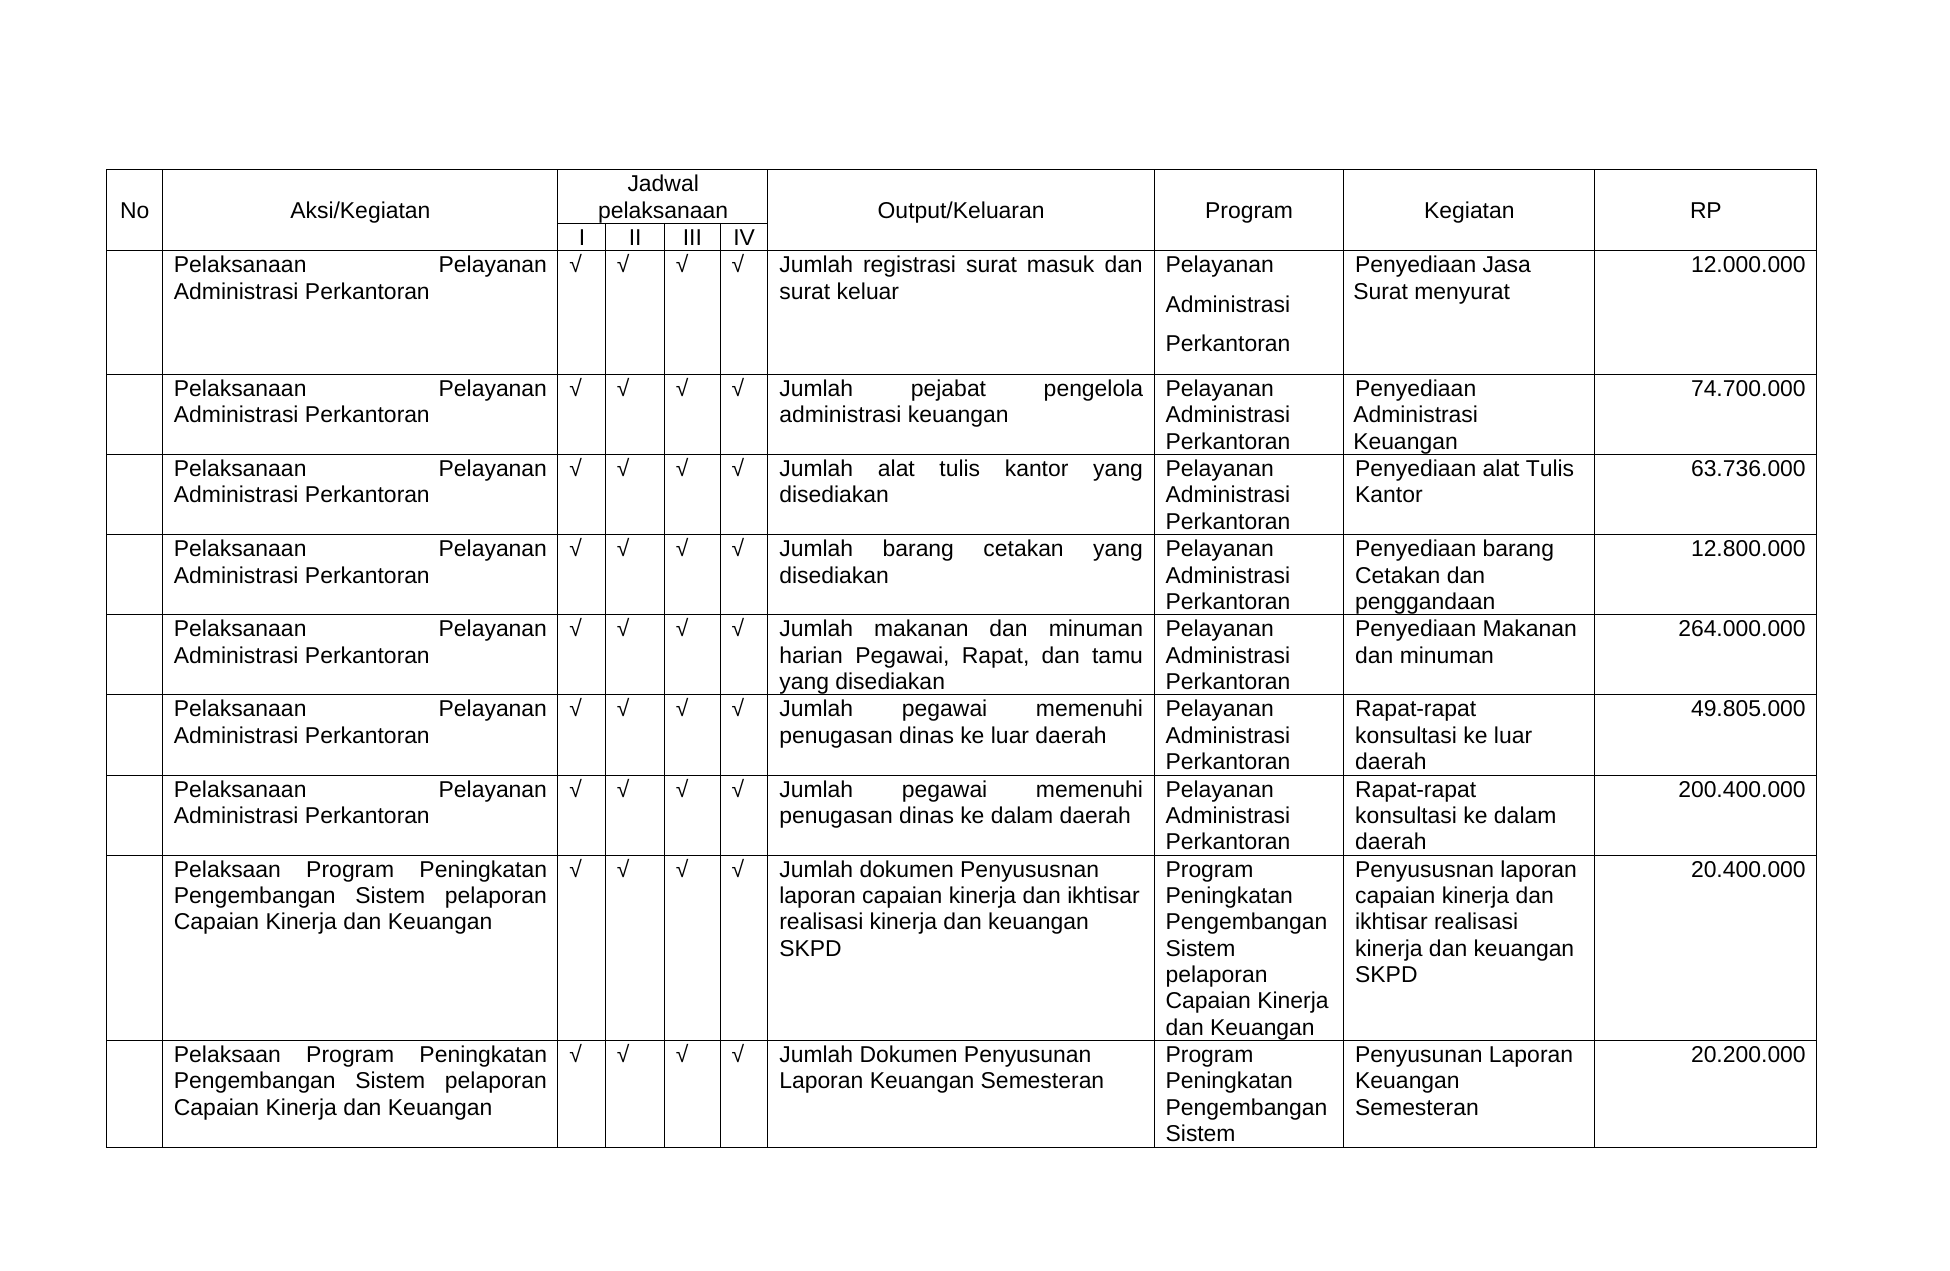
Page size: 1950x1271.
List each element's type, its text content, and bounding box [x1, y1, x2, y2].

table_cell √ [721, 535, 767, 614]
table_header Jadwal pelaksanaan [558, 170, 767, 223]
table_cell √ [558, 776, 605, 854]
table_cell Penyediaan barang Cetakan dan penggandaan [1344, 535, 1594, 614]
table_cell √ [665, 856, 720, 1040]
table_cell √ [558, 615, 605, 694]
table_cell Jumlah makanan dan minuman harian Pegawai, Rapat, dan tamu yang disediakan [768, 615, 1154, 694]
table_cell √ [665, 535, 720, 614]
table_cell Pelaksanaan Pelayanan Administrasi Perkantoran [163, 455, 557, 534]
table_cell IV [721, 224, 767, 250]
table_cell √ [721, 1041, 767, 1147]
table_cell 63.736.000 [1595, 455, 1816, 534]
table_header Aksi/Kegiatan [163, 170, 557, 250]
table_cell 200.400.000 [1595, 776, 1816, 854]
table_cell √ [665, 615, 720, 694]
table_cell [107, 375, 162, 454]
table_cell 12.000.000 [1595, 251, 1816, 374]
table_cell Jumlah pejabat pengelola administrasi keuangan [768, 375, 1154, 454]
table_cell √ [606, 856, 664, 1040]
table_cell Pelaksanaan Pelayanan Administrasi Perkantoran [163, 776, 557, 854]
table_cell √ [665, 375, 720, 454]
table_cell [107, 251, 162, 374]
table_cell Penyediaan Makanan dan minuman [1344, 615, 1594, 694]
table_cell √ [558, 1041, 605, 1147]
table_cell √ [606, 375, 664, 454]
table_cell Penyususnan laporan capaian kinerja dan ikhtisar realisasi kinerja dan keuangan SKPD [1344, 856, 1594, 1040]
table_cell Pelaksanaan Pelayanan Administrasi Perkantoran [163, 375, 557, 454]
table_cell Pelayanan Administrasi Perkantoran [1155, 615, 1343, 694]
table_cell √ [558, 455, 605, 534]
table_cell I [558, 224, 605, 250]
table_cell √ [721, 695, 767, 774]
table_cell √ [606, 695, 664, 774]
table_header No [107, 170, 162, 250]
table_cell √ [721, 776, 767, 854]
table_cell II [606, 224, 664, 250]
table_cell √ [665, 251, 720, 374]
table_cell √ [606, 1041, 664, 1147]
table_cell Pelaksaan Program Peningkatan Pengembangan Sistem pelaporan Capaian Kinerja dan Keuangan [163, 856, 557, 1040]
table_cell 12.800.000 [1595, 535, 1816, 614]
table_cell 74.700.000 [1595, 375, 1816, 454]
table_cell Pelayanan Administrasi Perkantoran [1155, 776, 1343, 854]
table_cell Pelaksanaan Pelayanan Administrasi Perkantoran [163, 535, 557, 614]
table_cell Jumlah barang cetakan yang disediakan [768, 535, 1154, 614]
table_header Output/Keluaran [768, 170, 1154, 250]
table_cell Penyediaan Administrasi Keuangan [1344, 375, 1594, 454]
table_cell [107, 695, 162, 774]
table_cell √ [721, 856, 767, 1040]
table_cell √ [558, 695, 605, 774]
table_cell Pelaksanaan Pelayanan Administrasi Perkantoran [163, 695, 557, 774]
table_cell Penyediaan Jasa Surat menyurat [1344, 251, 1594, 374]
table_cell √ [721, 251, 767, 374]
table_cell 49.805.000 [1595, 695, 1816, 774]
table_cell √ [558, 375, 605, 454]
table_cell Jumlah pegawai memenuhi penugasan dinas ke dalam daerah [768, 776, 1154, 854]
table_cell √ [606, 251, 664, 374]
table_cell Jumlah alat tulis kantor yang disediakan [768, 455, 1154, 534]
table_cell Pelaksanaan Pelayanan Administrasi Perkantoran [163, 251, 557, 374]
table_cell [107, 1041, 162, 1147]
table_header RP [1595, 170, 1816, 250]
table_cell [107, 776, 162, 854]
table_cell Pelaksanaan Pelayanan Administrasi Perkantoran [163, 615, 557, 694]
table_cell √ [721, 375, 767, 454]
table_cell Program Peningkatan Pengembangan Sistem pelaporan Capaian Kinerja dan Keuangan [1155, 856, 1343, 1040]
table_cell √ [665, 776, 720, 854]
table_cell √ [721, 615, 767, 694]
table_header Program [1155, 170, 1343, 250]
table_cell 20.400.000 [1595, 856, 1816, 1040]
table_cell [107, 615, 162, 694]
table_cell [107, 455, 162, 534]
table_cell √ [606, 455, 664, 534]
table_cell Pelayanan Administrasi Perkantoran [1155, 375, 1343, 454]
table_cell Penyediaan alat Tulis Kantor [1344, 455, 1594, 534]
table_cell √ [606, 535, 664, 614]
table_cell √ [606, 615, 664, 694]
table_cell [107, 856, 162, 1040]
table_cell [1344, 1041, 1594, 1147]
table_header Kegiatan [1344, 170, 1594, 250]
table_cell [163, 1041, 557, 1147]
table_cell √ [558, 856, 605, 1040]
table_cell Pelayanan Administrasi Perkantoran [1155, 695, 1343, 774]
table_cell III [665, 224, 720, 250]
table_cell √ [558, 251, 605, 374]
table_cell √ [665, 455, 720, 534]
table_cell Pelayanan Administrasi Perkantoran [1155, 251, 1343, 374]
table_cell √ [665, 695, 720, 774]
table_cell 20.200.000 [1595, 1041, 1816, 1147]
table_cell √ [606, 776, 664, 854]
table_cell √ [558, 535, 605, 614]
table_cell Jumlah registrasi surat masuk dan surat keluar [768, 251, 1154, 374]
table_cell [1155, 1041, 1343, 1147]
table_cell Rapat-rapat konsultasi ke dalam daerah [1344, 776, 1594, 854]
table_cell [107, 535, 162, 614]
table_cell √ [721, 455, 767, 534]
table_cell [768, 1041, 1154, 1147]
table_cell Jumlah dokumen Penyususnan laporan capaian kinerja dan ikhtisar realisasi kinerja dan keuangan SKPD [768, 856, 1154, 1040]
table_cell Rapat-rapat konsultasi ke luar daerah [1344, 695, 1594, 774]
table_cell 264.000.000 [1595, 615, 1816, 694]
table_cell Jumlah pegawai memenuhi penugasan dinas ke luar daerah [768, 695, 1154, 774]
table_cell √ [665, 1041, 720, 1147]
table_cell Pelayanan Administrasi Perkantoran [1155, 535, 1343, 614]
table_cell Pelayanan Administrasi Perkantoran [1155, 455, 1343, 534]
